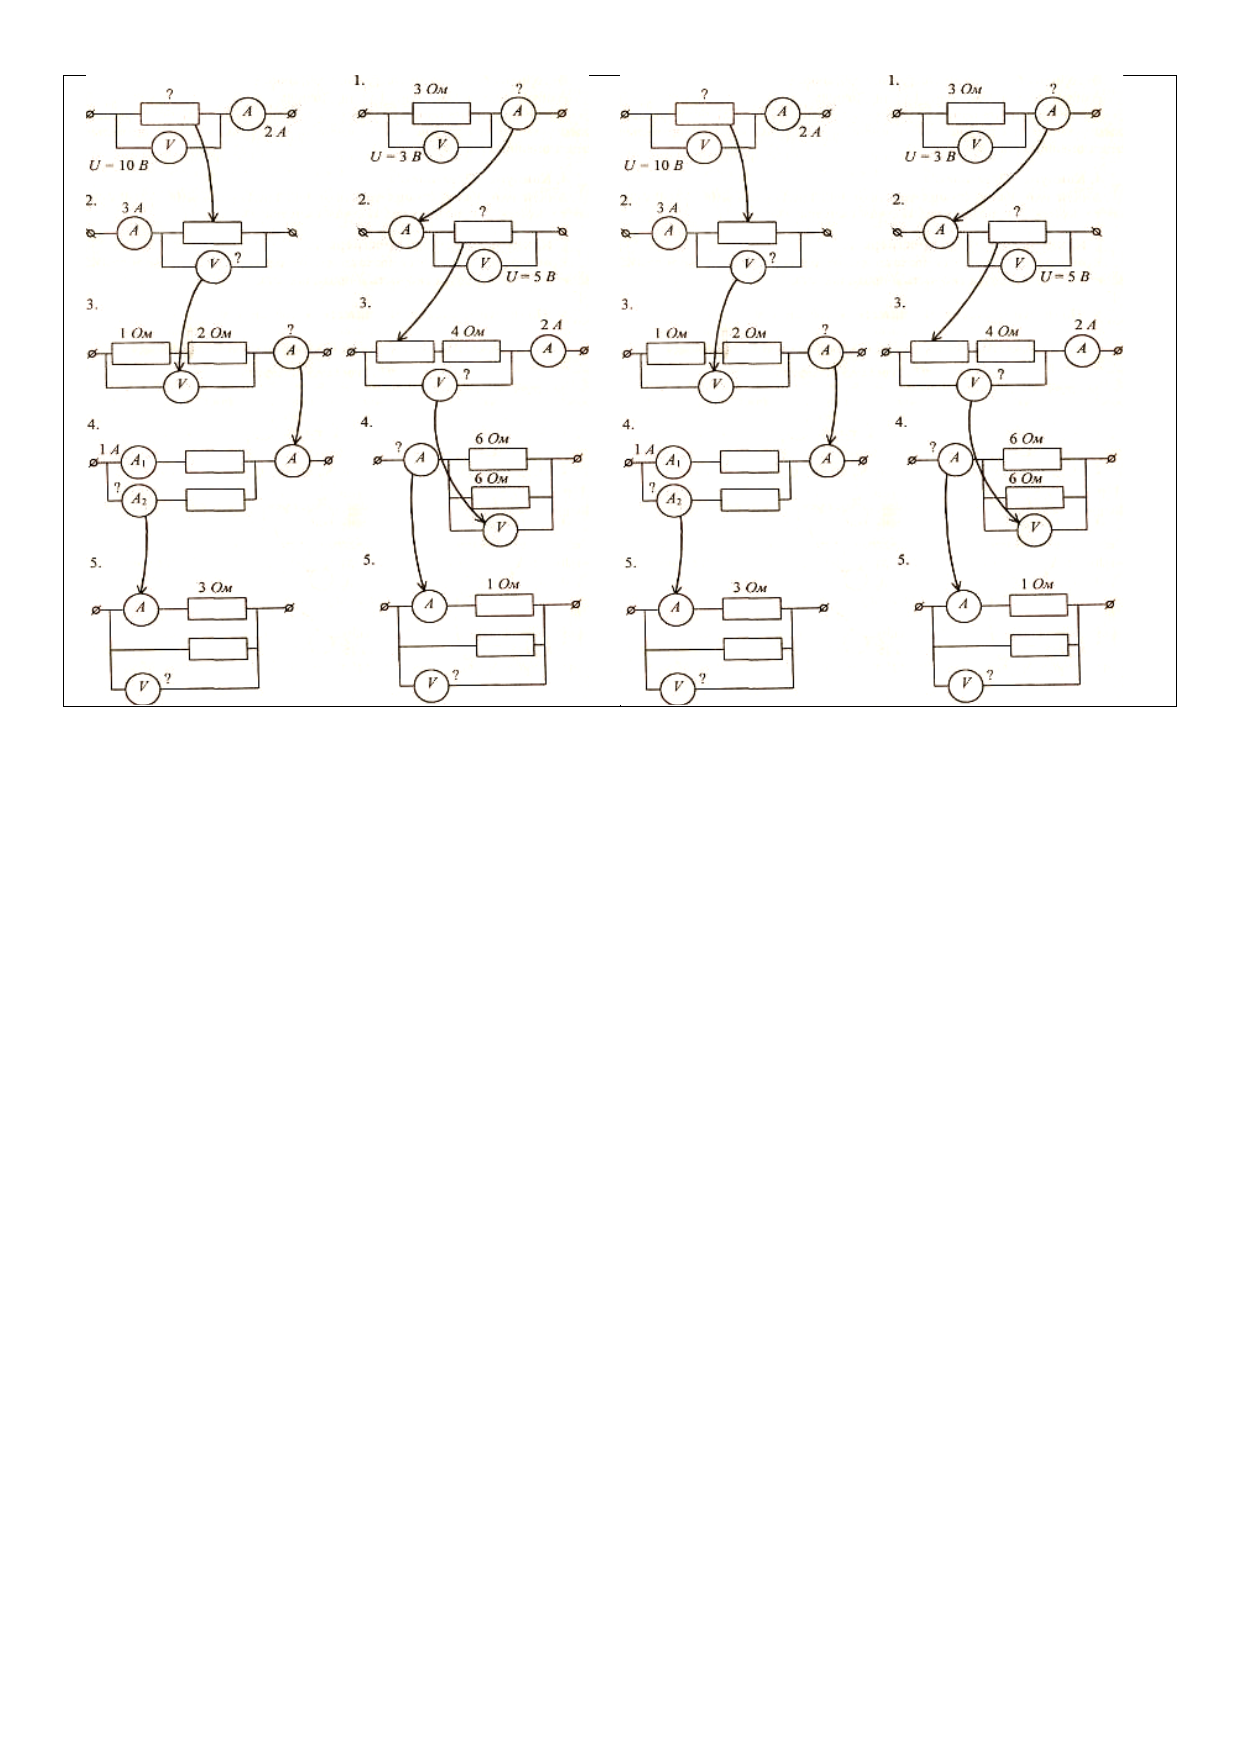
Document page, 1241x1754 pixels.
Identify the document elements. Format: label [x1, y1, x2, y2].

table_header [621, 76, 1176, 706]
table_header [64, 76, 620, 706]
